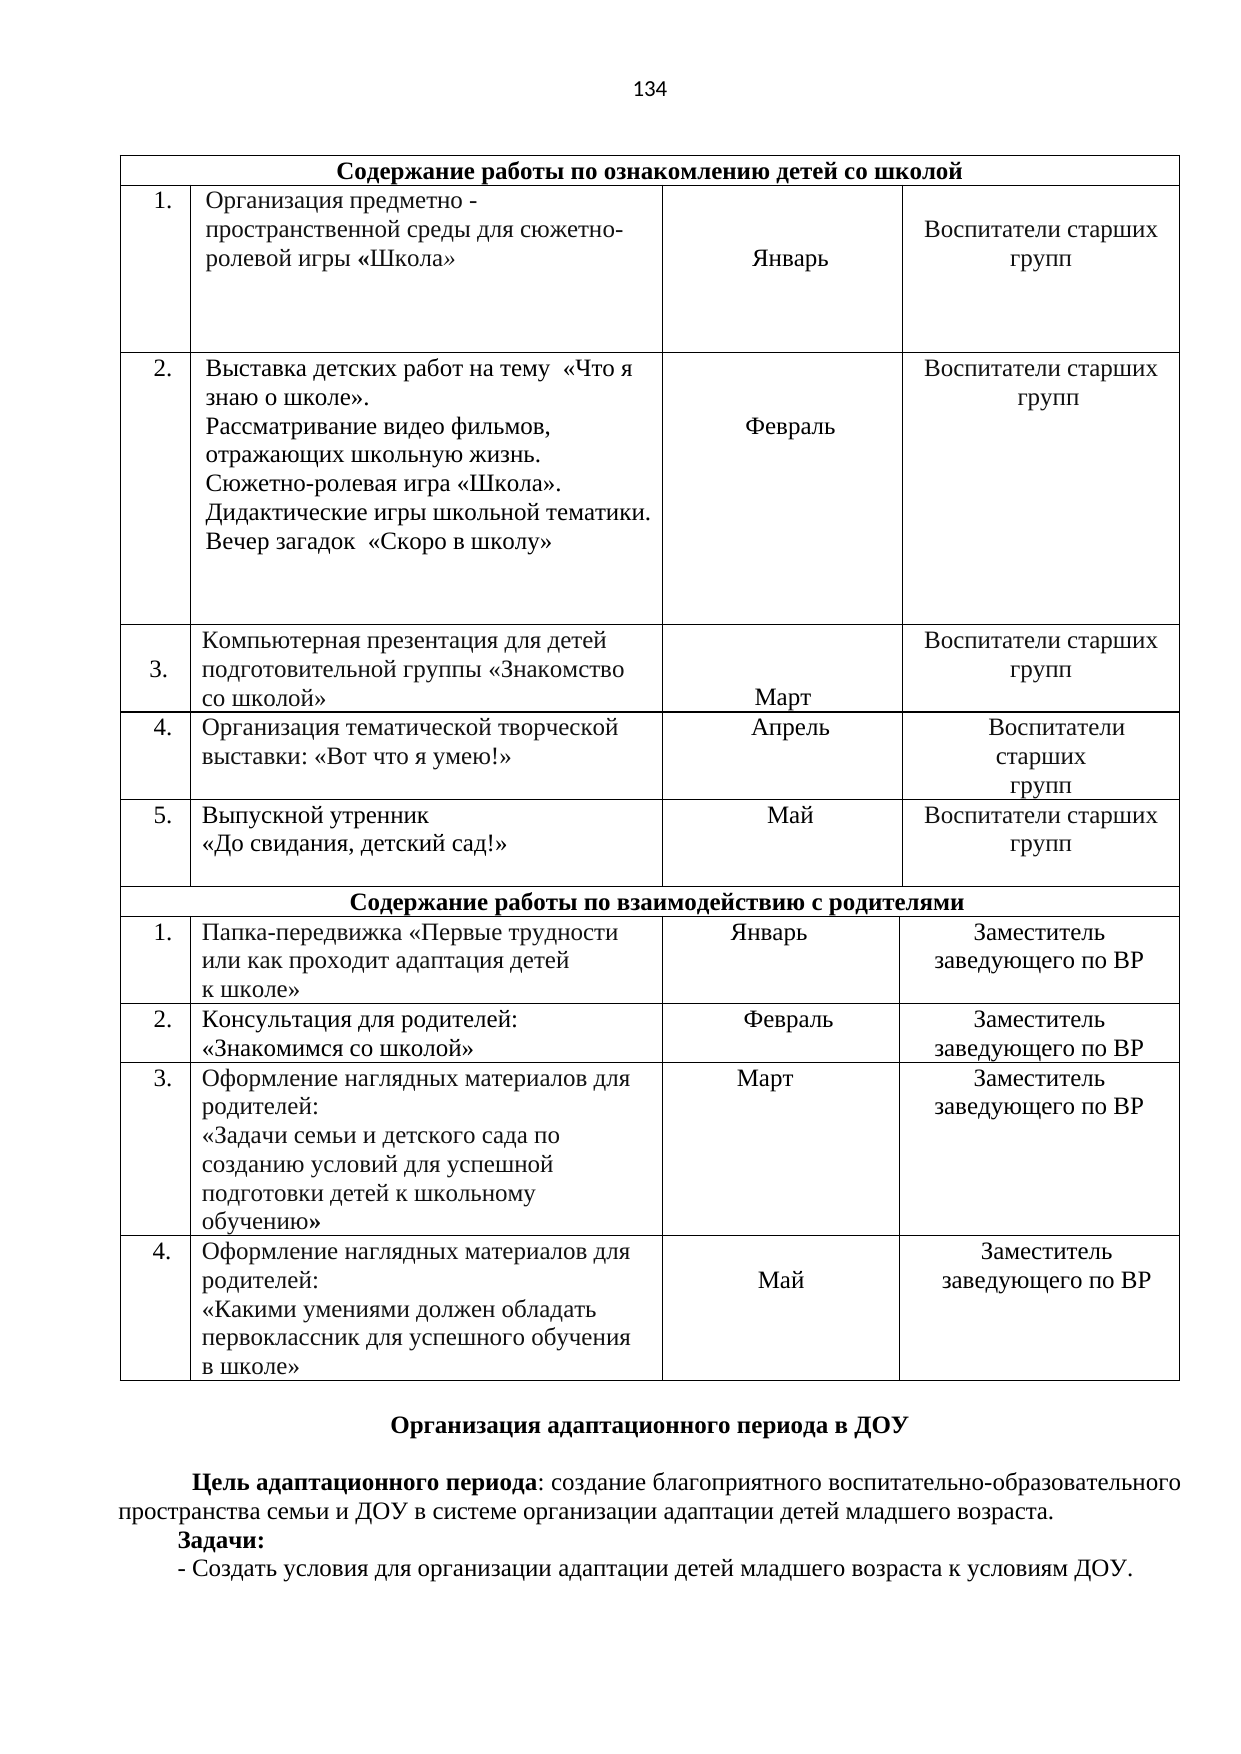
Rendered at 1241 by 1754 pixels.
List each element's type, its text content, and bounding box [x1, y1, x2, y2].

table_cell Воспитатели старших групп [903, 713, 1010, 799]
table_cell 2. [121, 353, 190, 624]
table_cell Май [663, 800, 902, 886]
table_cell Оформление наглядных материалов для родителей: «Задачи семьи и детского сада по созданию условий для успешной подготовки детей к школьному обучению» [191, 1063, 662, 1235]
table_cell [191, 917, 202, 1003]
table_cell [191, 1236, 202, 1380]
table_cell Папка-передвижка «Первые трудности или как проходит адаптация детей к школе» [300, 917, 662, 1003]
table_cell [121, 156, 1179, 184]
table_cell Воспитатели старших групп [903, 186, 1179, 352]
table_cell Февраль [663, 353, 902, 624]
table_cell 4. [121, 713, 190, 799]
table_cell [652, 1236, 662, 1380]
table_cell 3. [121, 625, 190, 711]
table_cell Заместитель заведующего по ВР [900, 1004, 1179, 1062]
table_cell Январь [663, 917, 899, 1003]
table_cell 1. [121, 917, 190, 1003]
table_cell Воспитатели старших групп [1072, 713, 1179, 799]
table_cell Март [663, 625, 902, 711]
table_cell 3. [121, 1063, 190, 1235]
table_cell Март [663, 1063, 899, 1235]
text Задачи: [118, 1525, 1181, 1553]
table_cell Заместитель заведующего по ВР [900, 1063, 1179, 1235]
table_cell Выставка детских работ на тему «Что я знаю о школе». Рассматривание видео фильмов, отражающих школьную жизнь. Сюжетно-ролевая игра «Школа». Дидактические игры школьной тематики. Вечер загадок «Скоро в школу» [191, 353, 662, 624]
table_cell Содержание работы по взаимодействию с родителями [121, 887, 1179, 916]
table_cell Январь [663, 186, 902, 352]
table_cell Май [663, 1236, 899, 1380]
table_cell Компьютерная презентация для детей подготовительной группы «Знакомство со школой» [326, 625, 662, 711]
table_cell Организация тематической творческой выставки: «Вот что я умею!» [191, 713, 662, 799]
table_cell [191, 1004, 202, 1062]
table_cell Февраль [663, 1004, 899, 1062]
table_cell Заместитель заведующего по ВР [900, 917, 1179, 1003]
table_cell Выпускной утренник «До свидания, детский сад!» [191, 800, 662, 886]
table_cell 4. [121, 1236, 190, 1380]
table_cell Воспитатели старших групп [903, 625, 1179, 711]
table_cell 2. [121, 1004, 190, 1062]
text Цель адаптационного периода: создание благоприятного воспитательно-образовательного пространства семьи и ДОУ в системе организации адаптации детей младшего возраста. [118, 1467, 1181, 1525]
text Организация адаптационного периода в ДОУ [118, 1410, 1181, 1438]
table_cell Заместитель заведующего по ВР [900, 1236, 1179, 1380]
table_cell 5. [121, 800, 190, 886]
table_cell Воспитатели старших групп [903, 800, 1179, 886]
table_cell Апрель [663, 713, 902, 799]
text - Создать условия для организации адаптации детей младшего возраста к условиям ДОУ. [118, 1553, 1181, 1582]
table_cell Организация предметно - пространственной среды для сюжетно-ролевой игры «Школа» [191, 186, 662, 352]
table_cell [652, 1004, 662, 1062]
table_cell 1. [121, 186, 190, 352]
table_cell Воспитатели старших групп [903, 353, 1179, 624]
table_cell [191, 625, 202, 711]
